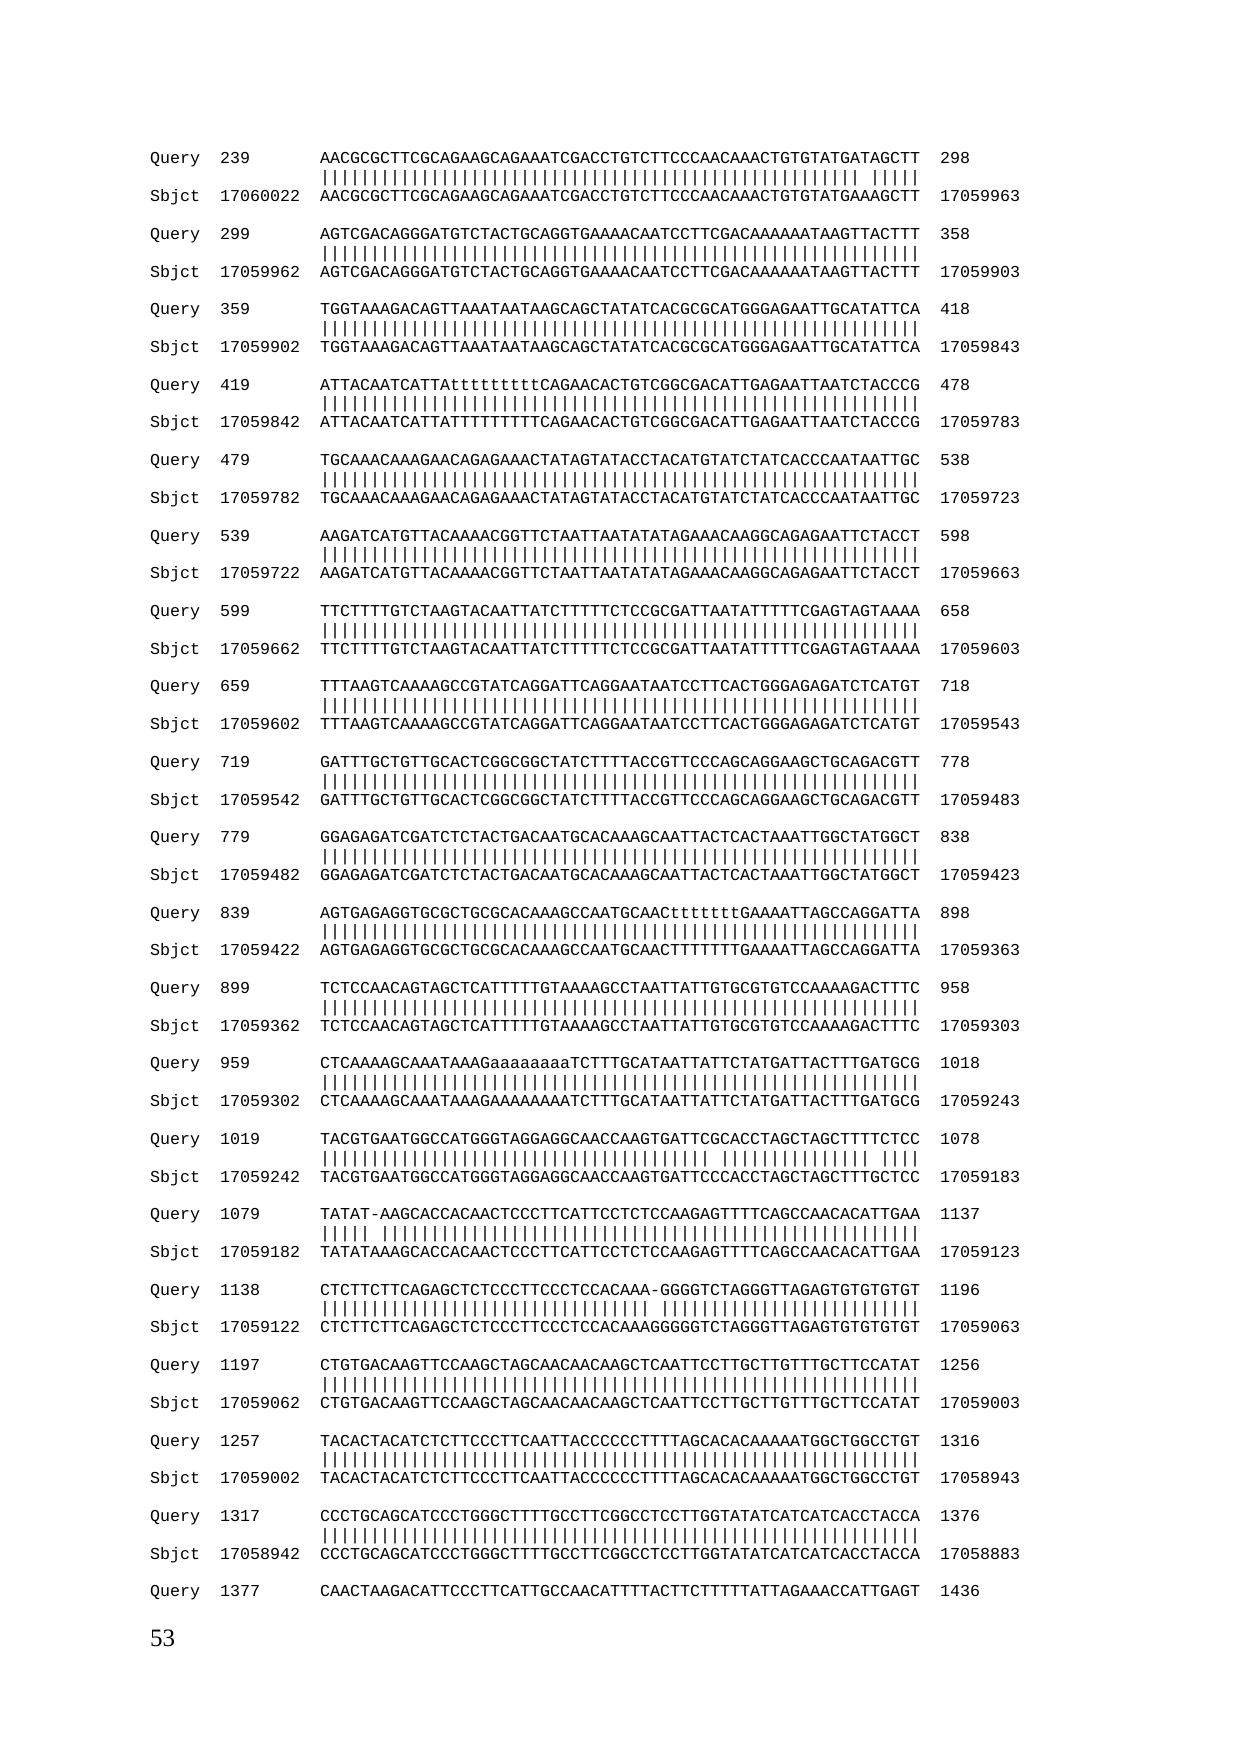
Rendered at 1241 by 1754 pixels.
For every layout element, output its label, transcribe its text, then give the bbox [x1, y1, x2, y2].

text Query 299 AGTCGACAGGGATGTCTACTGCAGGTGAAAACAATCCTTCGACAAAAAATAAGTTACTTT 358 [150, 225, 1090, 244]
text Sbjct 17059182 TATATAAAGCACCACAACTCCCTTCATTCCTCTCCAAGAGTTTTCAGCCAACACATTGAA 17059123 [150, 1243, 1090, 1262]
text Sbjct 17059002 TACACTACATCTCTTCCCTTCAATTACCCCCCTTTTAGCACACAAAAATGGCTGGCCTGT 17058943 [150, 1470, 1090, 1489]
text Query 239 AACGCGCTTCGCAGAAGCAGAAATCGACCTGTCTTCCCAACAAACTGTGTATGATAGCTT 298 [150, 150, 1090, 169]
text Sbjct 17059842 ATTACAATCATTATTTTTTTTTCAGAACACTGTCGGCGACATTGAGAATTAATCTACCCG 17059783 [150, 414, 1090, 433]
text Query 539 AAGATCATGTTACAAAACGGTTCTAATTAATATATAGAAACAAGGCAGAGAATTCTACCT 598 [150, 527, 1090, 546]
text Query 899 TCTCCAACAGTAGCTCATTTTTGTAAAAGCCTAATTATTGTGCGTGTCCAAAAGACTTTC 958 [150, 979, 1090, 998]
text Query 1317 CCCTGCAGCATCCCTGGGCTTTTGCCTTCGGCCTCCTTGGTATATCATCATCACCTACCA 1376 [150, 1507, 1090, 1526]
text Query 839 AGTGAGAGGTGCGCTGCGCACAAAGCCAATGCAACtttttttGAAAATTAGCCAGGATTA 898 [150, 904, 1090, 923]
text |||||||||||||||||||||||||||||||||||||||||||||||||||||||||||| [150, 848, 1090, 866]
text Sbjct 17059602 TTTAAGTCAAAAGCCGTATCAGGATTCAGGAATAATCCTTCACTGGGAGAGATCTCATGT 17059543 [150, 716, 1090, 734]
text Query 419 ATTACAATCATTAtttttttttCAGAACACTGTCGGCGACATTGAGAATTAATCTACCCG 478 [150, 376, 1090, 395]
text Sbjct 17059482 GGAGAGATCGATCTCTACTGACAATGCACAAAGCAATTACTCACTAAATTGGCTATGGCT 17059423 [150, 866, 1090, 885]
text Query 719 GATTTGCTGTTGCACTCGGCGGCTATCTTTTACCGTTCCCAGCAGGAAGCTGCAGACGTT 778 [150, 753, 1090, 772]
text |||||||||||||||||||||||||||||||||||||||||||||||||||||||||||| [150, 697, 1090, 716]
text Query 779 GGAGAGATCGATCTCTACTGACAATGCACAAAGCAATTACTCACTAAATTGGCTATGGCT 838 [150, 829, 1090, 848]
text |||||||||||||||||||||||||||||||||||||||||||||||||||||||||||| [150, 471, 1090, 489]
text Sbjct 17059662 TTCTTTTGTCTAAGTACAATTATCTTTTTCTCCGCGATTAATATTTTTCGAGTAGTAAAA 17059603 [150, 640, 1090, 659]
text ||||||||||||||||||||||||||||||||||||||| ||||||||||||||| |||| [150, 1149, 1090, 1168]
text Query 959 CTCAAAAGCAAATAAAGaaaaaaaaTCTTTGCATAATTATTCTATGATTACTTTGATGCG 1018 [150, 1055, 1090, 1074]
text Query 1019 TACGTGAATGGCCATGGGTAGGAGGCAACCAAGTGATTCGCACCTAGCTAGCTTTTCTCC 1078 [150, 1130, 1090, 1149]
text Sbjct 17060022 AACGCGCTTCGCAGAAGCAGAAATCGACCTGTCTTCCCAACAAACTGTGTATGAAAGCTT 17059963 [150, 188, 1090, 207]
text Query 1197 CTGTGACAAGTTCCAAGCTAGCAACAACAAGCTCAATTCCTTGCTTGTTTGCTTCCATAT 1256 [150, 1357, 1090, 1376]
text |||||||||||||||||||||||||||||||||||||||||||||||||||||||||||| [150, 1376, 1090, 1394]
text |||||||||||||||||||||||||||||||||||||||||||||||||||||||||||| [150, 244, 1090, 263]
text ||||||||||||||||||||||||||||||||| |||||||||||||||||||||||||| [150, 1300, 1090, 1319]
text Query 1079 TATAT-AAGCACCACAACTCCCTTCATTCCTCTCCAAGAGTTTTCAGCCAACACATTGAA 1137 [150, 1206, 1090, 1225]
text |||||||||||||||||||||||||||||||||||||||||||||||||||||||||||| [150, 923, 1090, 942]
text Query 479 TGCAAACAAAGAACAGAGAAACTATAGTATACCTACATGTATCTATCACCCAATAATTGC 538 [150, 452, 1090, 471]
text Sbjct 17059542 GATTTGCTGTTGCACTCGGCGGCTATCTTTTACCGTTCCCAGCAGGAAGCTGCAGACGTT 17059483 [150, 791, 1090, 810]
text Sbjct 17059722 AAGATCATGTTACAAAACGGTTCTAATTAATATATAGAAACAAGGCAGAGAATTCTACCT 17059663 [150, 565, 1090, 584]
text Sbjct 17059122 CTCTTCTTCAGAGCTCTCCCTTCCCTCCACAAAGGGGGTCTAGGGTTAGAGTGTGTGTGT 17059063 [150, 1319, 1090, 1338]
text |||||||||||||||||||||||||||||||||||||||||||||||||||||||||||| [150, 546, 1090, 565]
text |||||||||||||||||||||||||||||||||||||||||||||||||||||||||||| [150, 998, 1090, 1017]
text Sbjct 17059242 TACGTGAATGGCCATGGGTAGGAGGCAACCAAGTGATTCCCACCTAGCTAGCTTTGCTCC 17059183 [150, 1168, 1090, 1187]
text |||||||||||||||||||||||||||||||||||||||||||||||||||||||||||| [150, 621, 1090, 640]
text Sbjct 17059902 TGGTAAAGACAGTTAAATAATAAGCAGCTATATCACGCGCATGGGAGAATTGCATATTCA 17059843 [150, 338, 1090, 357]
text ||||| |||||||||||||||||||||||||||||||||||||||||||||||||||||| [150, 1225, 1090, 1243]
text Sbjct 17059302 CTCAAAAGCAAATAAAGAAAAAAAATCTTTGCATAATTATTCTATGATTACTTTGATGCG 17059243 [150, 1093, 1090, 1112]
text Query 1138 CTCTTCTTCAGAGCTCTCCCTTCCCTCCACAAA-GGGGTCTAGGGTTAGAGTGTGTGTGT 1196 [150, 1281, 1090, 1300]
text Query 1257 TACACTACATCTCTTCCCTTCAATTACCCCCCTTTTAGCACACAAAAATGGCTGGCCTGT 1316 [150, 1432, 1090, 1451]
text |||||||||||||||||||||||||||||||||||||||||||||||||||||||||||| [150, 1451, 1090, 1470]
text Query 599 TTCTTTTGTCTAAGTACAATTATCTTTTTCTCCGCGATTAATATTTTTCGAGTAGTAAAA 658 [150, 602, 1090, 621]
text Sbjct 17059962 AGTCGACAGGGATGTCTACTGCAGGTGAAAACAATCCTTCGACAAAAAATAAGTTACTTT 17059903 [150, 263, 1090, 282]
text |||||||||||||||||||||||||||||||||||||||||||||||||||||||||||| [150, 772, 1090, 791]
text |||||||||||||||||||||||||||||||||||||||||||||||||||||||||||| [150, 1074, 1090, 1093]
text Sbjct 17058942 CCCTGCAGCATCCCTGGGCTTTTGCCTTCGGCCTCCTTGGTATATCATCATCACCTACCA 17058883 [150, 1545, 1090, 1564]
text Sbjct 17059362 TCTCCAACAGTAGCTCATTTTTGTAAAAGCCTAATTATTGTGCGTGTCCAAAAGACTTTC 17059303 [150, 1017, 1090, 1036]
text Query 659 TTTAAGTCAAAAGCCGTATCAGGATTCAGGAATAATCCTTCACTGGGAGAGATCTCATGT 718 [150, 678, 1090, 697]
text Sbjct 17059422 AGTGAGAGGTGCGCTGCGCACAAAGCCAATGCAACTTTTTTTGAAAATTAGCCAGGATTA 17059363 [150, 942, 1090, 961]
text Query 359 TGGTAAAGACAGTTAAATAATAAGCAGCTATATCACGCGCATGGGAGAATTGCATATTCA 418 [150, 301, 1090, 320]
text |||||||||||||||||||||||||||||||||||||||||||||||||||||||||||| [150, 320, 1090, 338]
text Sbjct 17059062 CTGTGACAAGTTCCAAGCTAGCAACAACAAGCTCAATTCCTTGCTTGTTTGCTTCCATAT 17059003 [150, 1394, 1090, 1413]
text |||||||||||||||||||||||||||||||||||||||||||||||||||||||||||| [150, 395, 1090, 414]
text Sbjct 17059782 TGCAAACAAAGAACAGAGAAACTATAGTATACCTACATGTATCTATCACCCAATAATTGC 17059723 [150, 489, 1090, 508]
text |||||||||||||||||||||||||||||||||||||||||||||||||||||||||||| [150, 1526, 1090, 1545]
text Query 1377 CAACTAAGACATTCCCTTCATTGCCAACATTTTACTTCTTTTTATTAGAAACCATTGAGT 1436 [150, 1583, 1090, 1602]
text |||||||||||||||||||||||||||||||||||||||||||||||||||||| ||||| [150, 169, 1090, 188]
